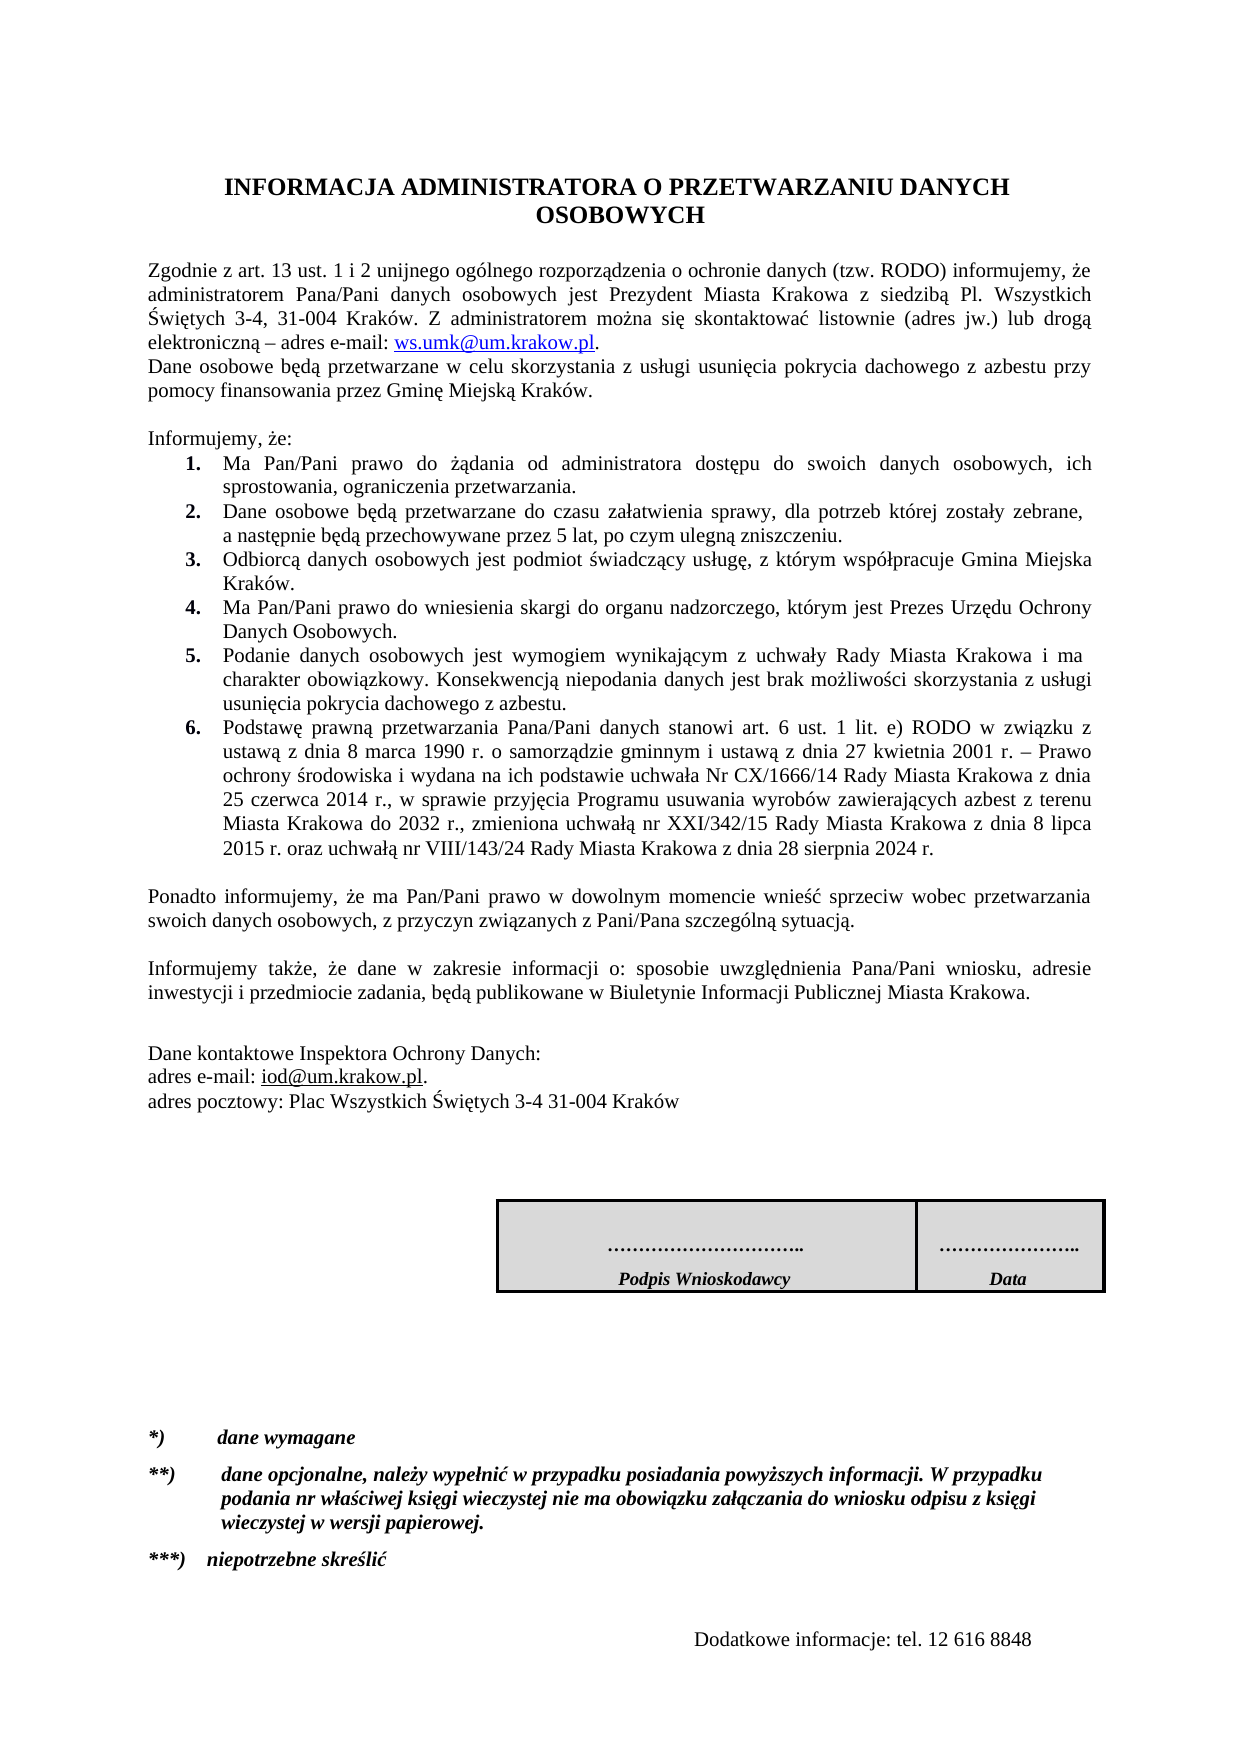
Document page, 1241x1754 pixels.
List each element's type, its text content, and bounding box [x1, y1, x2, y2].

text adres pocztowy: Plac Wszystkich Świętych 3-4 31-004 Kraków [148, 1088, 1093, 1113]
list Ma Pan/Pani prawo do żądania od administratora dostępu do swoich danych osobowych, ich sprostowania, ograniczenia przetwarzania. [185, 450, 1093, 498]
text **) dane opcjonalne, należy wypełnić w przypadku posiadania powyższych informacji. W przypadku podania nr właściwej księgi wieczystej nie ma obowiązku załączania do wniosku odpisu z księgi wieczystej w wersji papierowej. [148, 1462, 1093, 1534]
text Informujemy także, że dane w zakresie informacji o: sposobie uwzględnienia Pana/Pani wniosku, adresie inwestycji i przedmiocie zadania, będą publikowane w Biuletynie Informacji Publicznej Miasta Krakowa. [148, 956, 1093, 1004]
list Ma Pan/Pani prawo do wniesienia skargi do organu nadzorczego, którym jest Prezes Urzędu Ochrony Danych Osobowych. [185, 595, 1093, 643]
table_header ………………………….. Podpis Wnioskodawcy [499, 1202, 915, 1290]
list Dane osobowe będą przetwarzane do czasu załatwienia sprawy, dla potrzeb której zostały zebrane, a następnie będą przechowywane przez 5 lat, po czym ulegną zniszczeniu. [185, 498, 1093, 547]
text Zgodnie z art. 13 ust. 1 i 2 unijnego ogólnego rozporządzenia o ochronie danych (tzw. RODO) informujemy, że administratorem Pana/Pani danych osobowych jest Prezydent Miasta Krakowa z siedzibą Pl. Wszystkich Świętych 3-4, 31-004 Kraków. Z administratorem można się skontaktować listownie (adres jw.) lub drogą elektroniczną – adres e-mail: ws.umk@um.krakow.pl. [148, 258, 1093, 354]
text Informujemy, że: [148, 426, 1093, 450]
list Podstawę prawną przetwarzania Pana/Pani danych stanowi art. 6 ust. 1 lit. e) RODO w związku z ustawą z dnia 8 marca 1990 r. o samorządzie gminnym i ustawą z dnia 27 kwietnia 2001 r. – Prawo ochrony środowiska i wydana na ich podstawie uchwała Nr CX/1666/14 Rady Miasta Krakowa z dnia 25 czerwca 2014 r., w sprawie przyjęcia Programu usuwania wyrobów zawierających azbest z terenu Miasta Krakowa do 2032 r., zmieniona uchwałą nr XXI/342/15 Rady Miasta Krakowa z dnia 8 lipca 2015 r. oraz uchwałą nr VIII/143/24 Rady Miasta Krakowa z dnia 28 sierpnia 2024 r. [185, 715, 1093, 859]
text Ponadto informujemy, że ma Pan/Pani prawo w dowolnym momencie wnieść sprzeciw wobec przetwarzania swoich danych osobowych, z przyczyn związanych z Pani/Pana szczególną sytuacją. [148, 883, 1093, 932]
text *) dane wymagane [148, 1425, 1093, 1449]
text ***) niepotrzebne skreślić [148, 1547, 1093, 1571]
text Dane osobowe będą przetwarzane w celu skorzystania z usługi usunięcia pokrycia dachowego z azbestu przy pomocy finansowania przez Gminę Miejską Kraków. [148, 354, 1093, 402]
list Odbiorcą danych osobowych jest podmiot świadczący usługę, z którym współpracuje Gmina Miejska Kraków. [185, 547, 1093, 595]
table_header ………………….. Data [918, 1202, 1102, 1290]
text Dane kontaktowe Inspektora Ochrony Danych: [148, 1040, 1093, 1064]
text INFORMACJA ADMINISTRATORA O PRZETWARZANIU DANYCH OSOBOWYCH [148, 172, 1093, 229]
list Podanie danych osobowych jest wymogiem wynikającym z uchwały Rady Miasta Krakowa i ma charakter obowiązkowy. Konsekwencją niepodania danych jest brak możliwości skorzystania z usługi usunięcia pokrycia dachowego z azbestu. [185, 643, 1093, 715]
text adres e-mail: iod@um.krakow.pl. [148, 1064, 1093, 1088]
